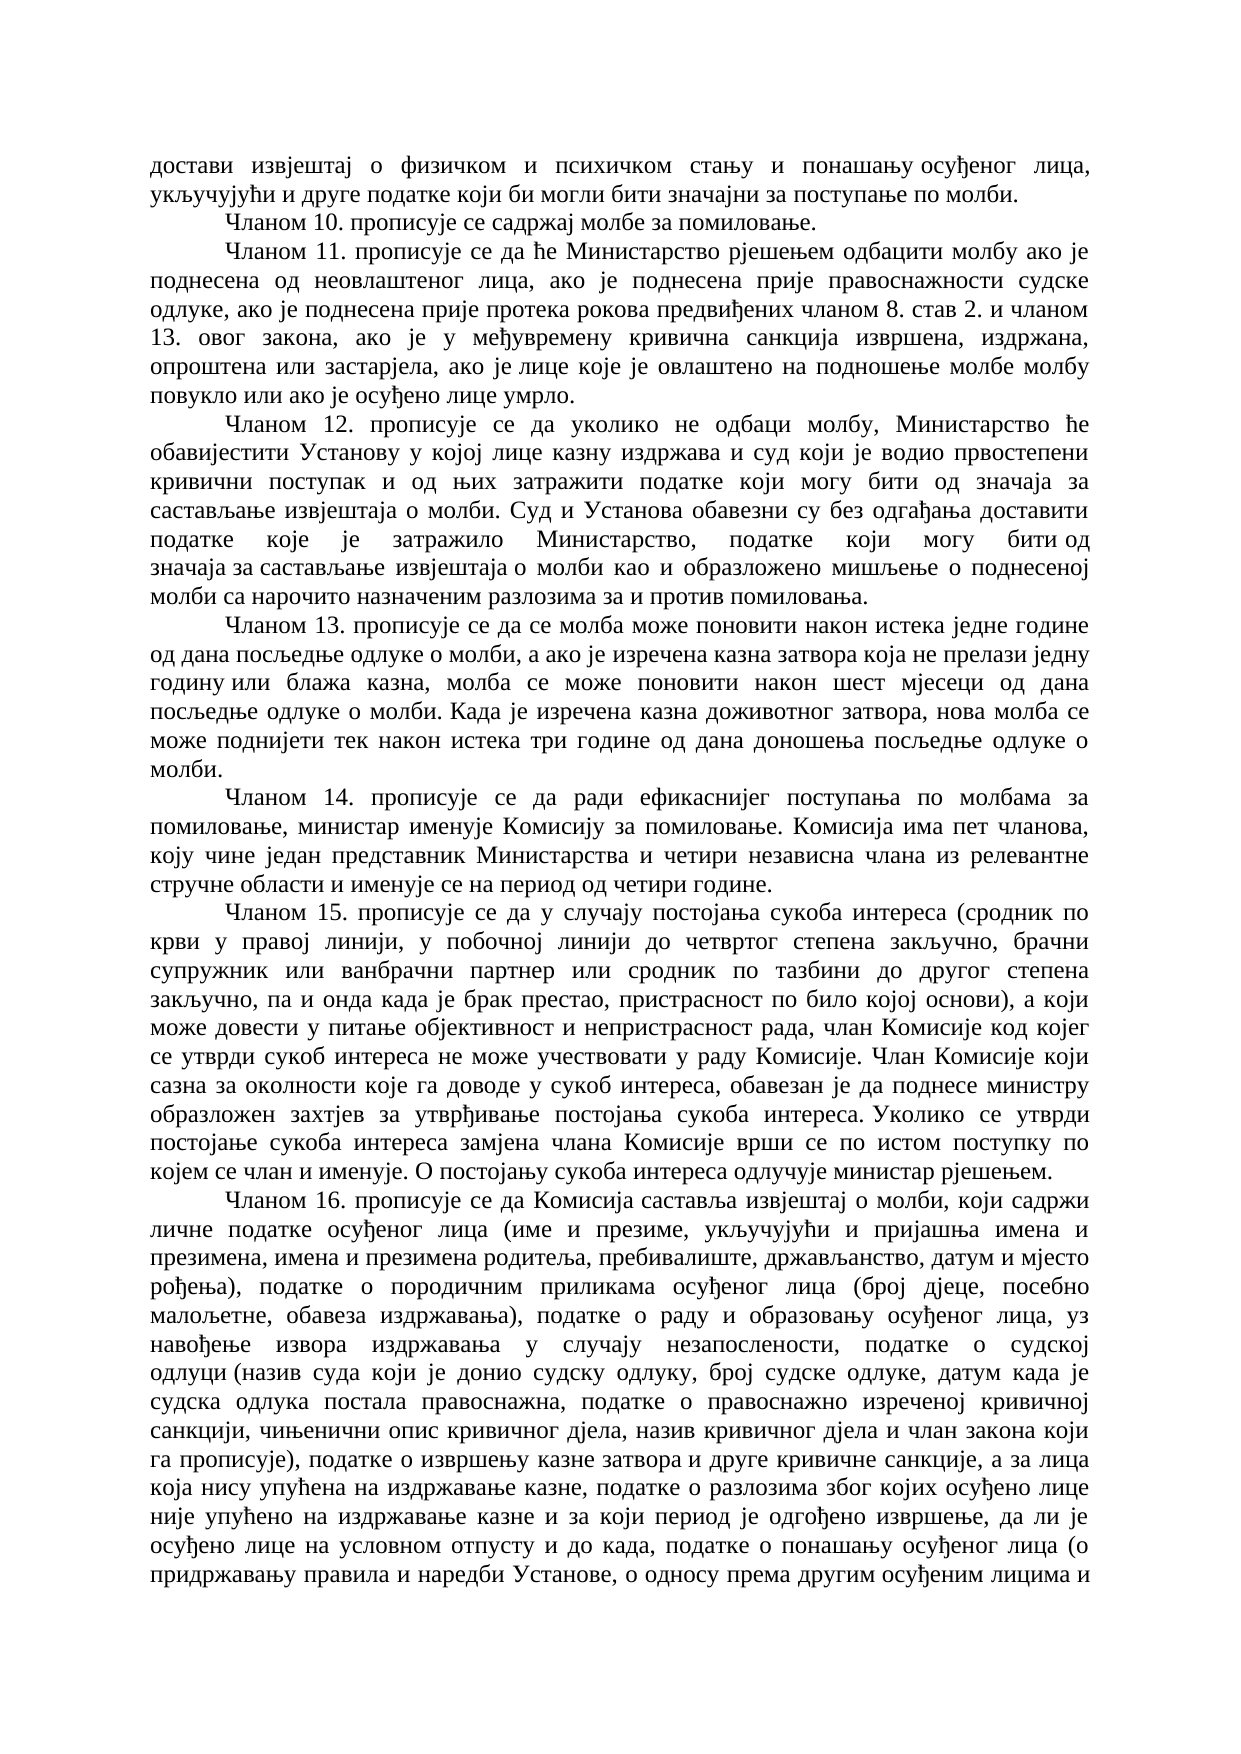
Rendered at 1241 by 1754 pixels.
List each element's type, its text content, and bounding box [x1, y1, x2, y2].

text Чланом 11. прописује се да ће Министарство рјешењем одбацити молбу ако је поднесена од неовлаштеног лица, ако је поднесена прије правоснажности судске одлуке, ако је поднесена прије протека рокова предвиђених чланом 8. став 2. и чланом 13. овог закона, ако је у међувремену кривична санкција извршена, издржана, опроштена или застарјела, ако је лице које је овлаштено на подношење молбе молбу повукло или ако је осуђено лице умрло. [150, 236, 1090, 409]
text Чланом 12. прописује се да уколико не одбаци молбу, Министарство ће обавијестити Установу у којој лице казну издржава и суд који је водио првостепени кривични поступак и од њих затражити податке који могу бити од значаја за састављање извјештаја о молби. Суд и Установа обавезни су без одгађања доставити податке које је затражило Министарство, податке који могу бити од значаја за састављање извјештаја о молби као и образложено мишљење о поднесеној молби са нарочито назначеним разлозима за и против помиловања. [150, 409, 1090, 610]
text Чланом 13. прописује се да се молба може поновити након истека једне године од дана посљедње одлуке о молби, а ако је изречена казна затвора која не прелази једну годину или блажа казна, молба се може поновити након шест мјесеци од дана посљедње одлуке о молби. Када је изречена казна доживотног затвора, нова молба се може поднијети тек након истека три године од дана доношења посљедње одлуке о молби. [150, 610, 1090, 782]
text Чланом 15. прописује се да у случају постојања сукоба интереса (сродник по крви у правој линији, у побочној линији до четвртог степена закључно, брачни супружник или ванбрачни партнер или сродник по тазбини до другог степена закључно, па и онда када је брак престао, пристрасност по било којој основи), а који може довести у питање објективност и непристрасност рада, члан Комисије код којег се утврди сукоб интереса не може учествовати у раду Комисије. Члан Комисије који сазна за околности које га доводе у сукоб интереса, обавезан је да поднесе министру образложен захтјев за утврђивање постојања сукоба интереса. Уколико се утврди постојање сукоба интереса замјена члана Комисије врши се по истом поступку по којем се члан и именује. О постојању сукоба интереса одлучује министар рјешењем. [150, 897, 1090, 1185]
text Чланом 14. прописује се да ради ефикаснијег поступања по молбама за помиловање, министар именује Комисију за помиловање. Комисија има пет чланова, коју чине један представник Министарства и четири независна члана из релевантне стручне области и именује се на период од четири године. [150, 782, 1090, 897]
text Чланом 10. прописује се садржај молбе за помиловање. [150, 207, 1090, 236]
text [150, 150, 1090, 207]
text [150, 1185, 1090, 1587]
